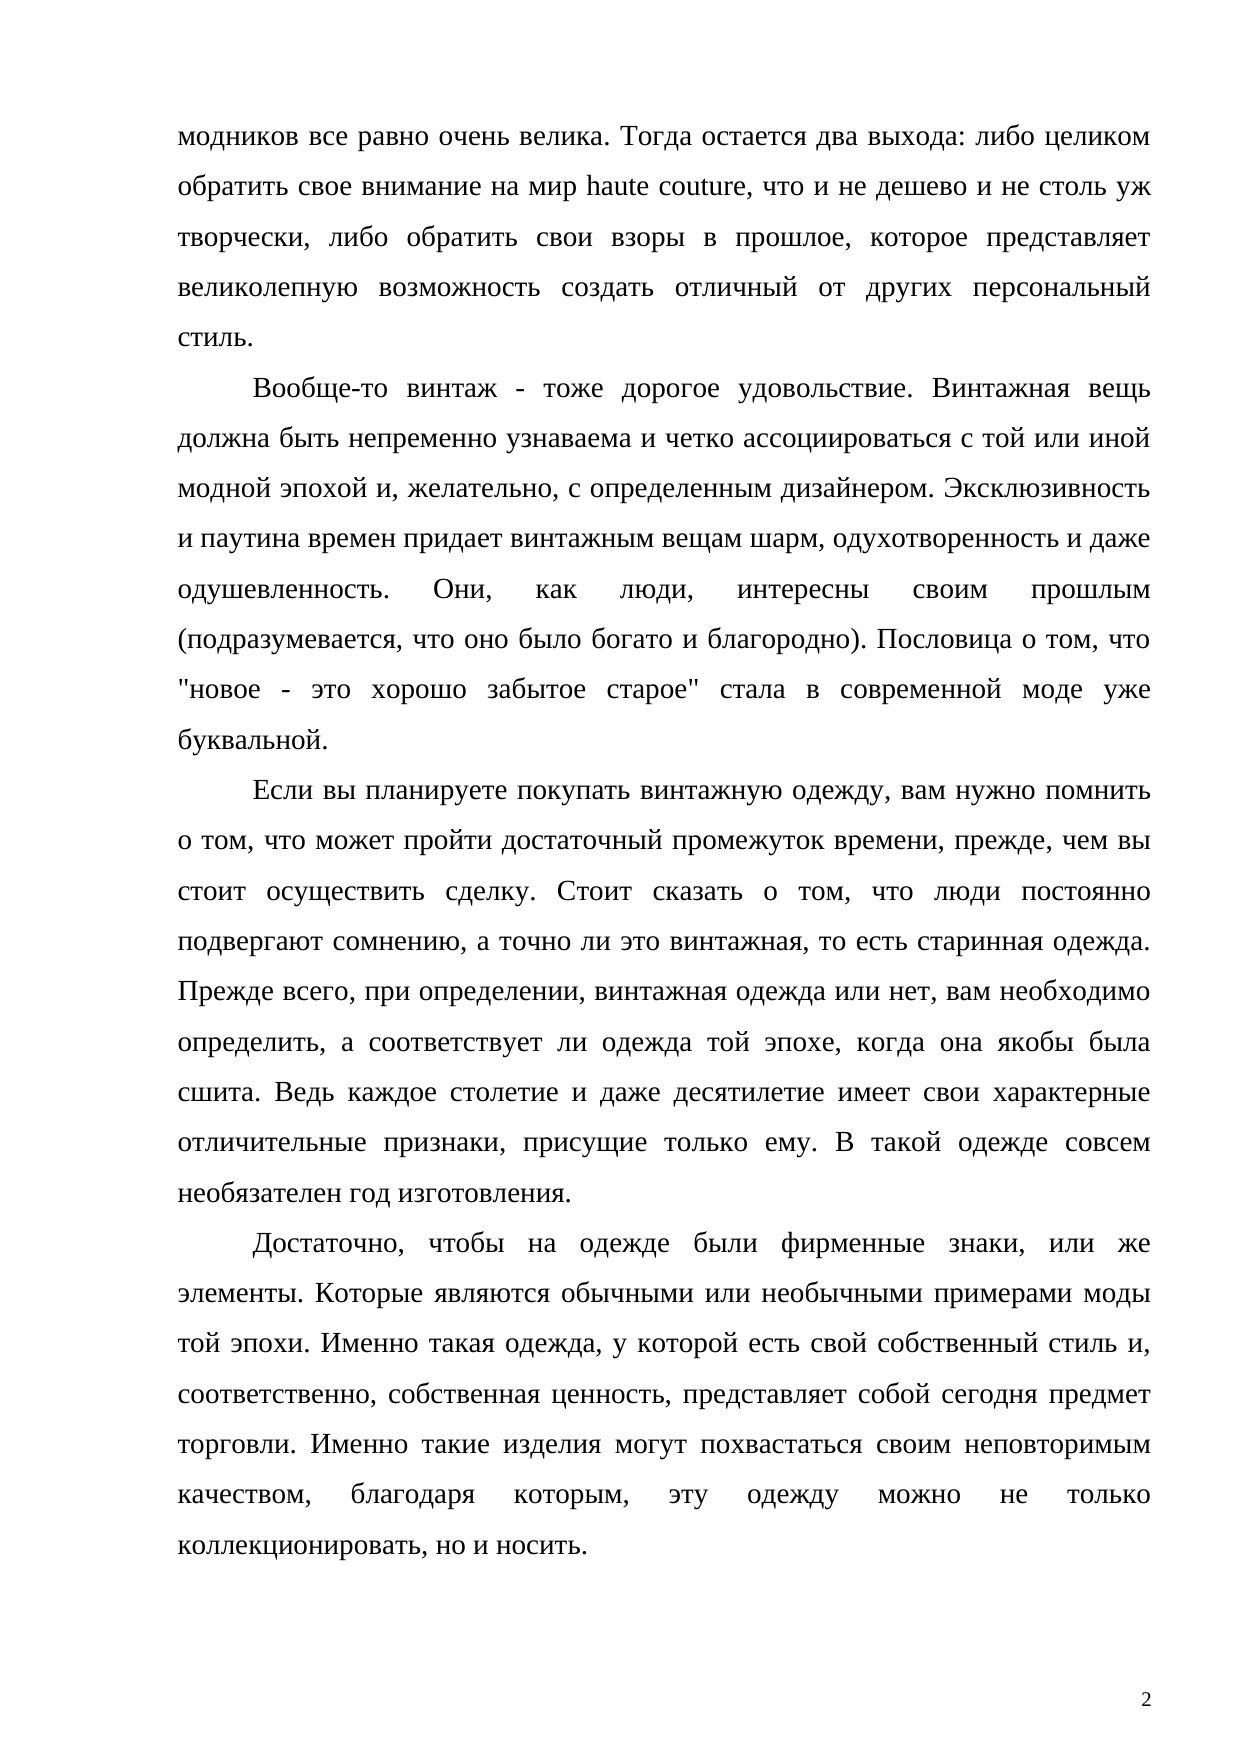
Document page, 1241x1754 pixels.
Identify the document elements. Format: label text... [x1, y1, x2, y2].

text Вообще-то винтаж - тоже дорогое удовольствие. Винтажная вещь должна быть непременно узнаваема и четко ассоциироваться с той или иной модной эпохой и, желательно, с определенным дизайнером. Эксклюзивность и паутина времен придает винтажным вещам шарм, одухотворенность и даже одушевленность. Они, как люди, интересны своим прошлым (подразумевается, что оно было богато и благородно). Пословица о том, что "новое - это хорошо забытое старое" стала в современной моде уже буквальной. [177, 370, 1152, 755]
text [177, 118, 1152, 353]
text Достаточно, чтобы на одежде были фирменные знаки, или же элементы. Которые являются обычными или необычными примерами моды той эпохи. Именно такая одежда, у которой есть свой собственный стиль и, соответственно, собственная ценность, представляет собой сегодня предмет торговли. Именно такие изделия могут похвастаться своим неповторимым качеством, благодаря которым, эту одежду можно не только коллекционировать, но и носить. [177, 1225, 1152, 1560]
text Если вы планируете покупать винтажную одежду, вам нужно помнить о том, что может пройти достаточный промежуток времени, прежде, чем вы стоит осуществить сделку. Стоит сказать о том, что люди постоянно подвергают сомнению, а точно ли это винтажная, то есть старинная одежда. Прежде всего, при определении, винтажная одежда или нет, вам необходимо определить, а соответствует ли одежда той эпохе, когда она якобы была сшита. Ведь каждое столетие и даже десятилетие имеет свои характерные отличительные признаки, присущие только ему. В такой одежде совсем необязателен год изготовления. [177, 772, 1152, 1208]
